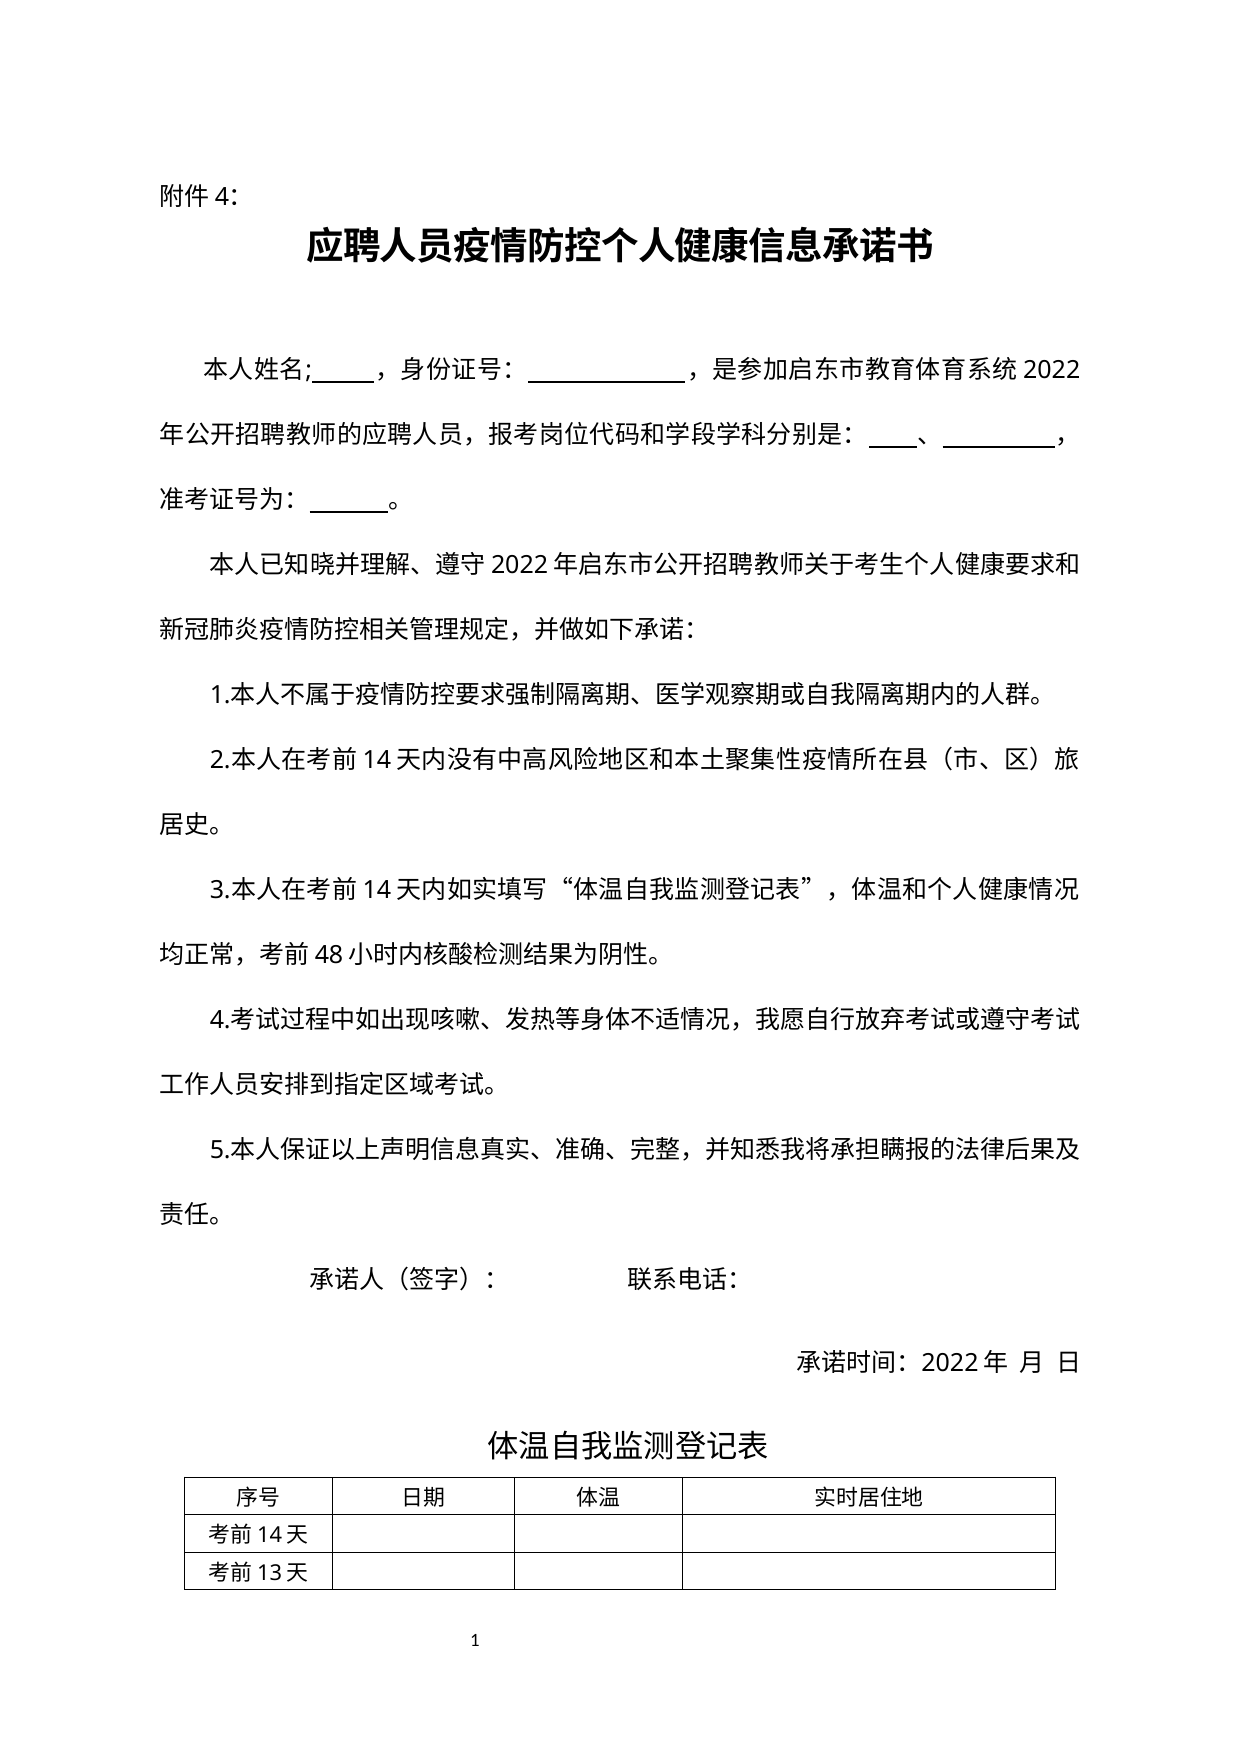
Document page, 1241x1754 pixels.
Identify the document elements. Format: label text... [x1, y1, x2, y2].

text 2.本人在考前14天内没有中高风险地区和本土聚集性疫情所在县（市、区）旅居史。 [159, 725, 1081, 855]
table_cell [333, 1515, 514, 1552]
text 应聘人员疫情防控个人健康信息承诺书 [159, 216, 1081, 270]
table_header 序号 [185, 1478, 332, 1514]
table_cell [333, 1553, 514, 1589]
text 承诺人（签字）： 联系电话： [159, 1245, 1081, 1310]
table_header 日期 [333, 1478, 514, 1514]
text 本人姓名; ，身份证号： ，是参加启东市教育体育系统2022年公开招聘教师的应聘人员，报考岗位代码和学段学科分别是： 、 ，准考证号为： 。 [159, 335, 1081, 530]
text 5.本人保证以上声明信息真实、准确、完整，并知悉我将承担瞒报的法律后果及责任。 [159, 1115, 1081, 1245]
table_cell 考前14天 [185, 1515, 332, 1552]
text 附件4： [159, 162, 1081, 216]
table_cell 考前13天 [185, 1553, 332, 1589]
table_cell [683, 1515, 1055, 1552]
table_cell [515, 1515, 682, 1552]
table_header 体温 [515, 1478, 682, 1514]
text 体温自我监测登记表 [159, 1412, 1081, 1477]
table_header 实时居住地 [683, 1478, 1055, 1514]
text 4.考试过程中如出现咳嗽、发热等身体不适情况，我愿自行放弃考试或遵守考试工作人员安排到指定区域考试。 [159, 985, 1081, 1115]
text 承诺时间：2022年 月 日 [159, 1328, 1081, 1393]
table_cell [515, 1553, 682, 1589]
table_cell [683, 1553, 1055, 1589]
text 1.本人不属于疫情防控要求强制隔离期、医学观察期或自我隔离期内的人群。 [159, 660, 1081, 725]
text 3.本人在考前14天内如实填写“体温自我监测登记表”，体温和个人健康情况均正常，考前48小时内核酸检测结果为阴性。 [159, 855, 1081, 985]
text 本人已知晓并理解、遵守2022年启东市公开招聘教师关于考生个人健康要求和新冠肺炎疫情防控相关管理规定，并做如下承诺： [159, 530, 1081, 660]
